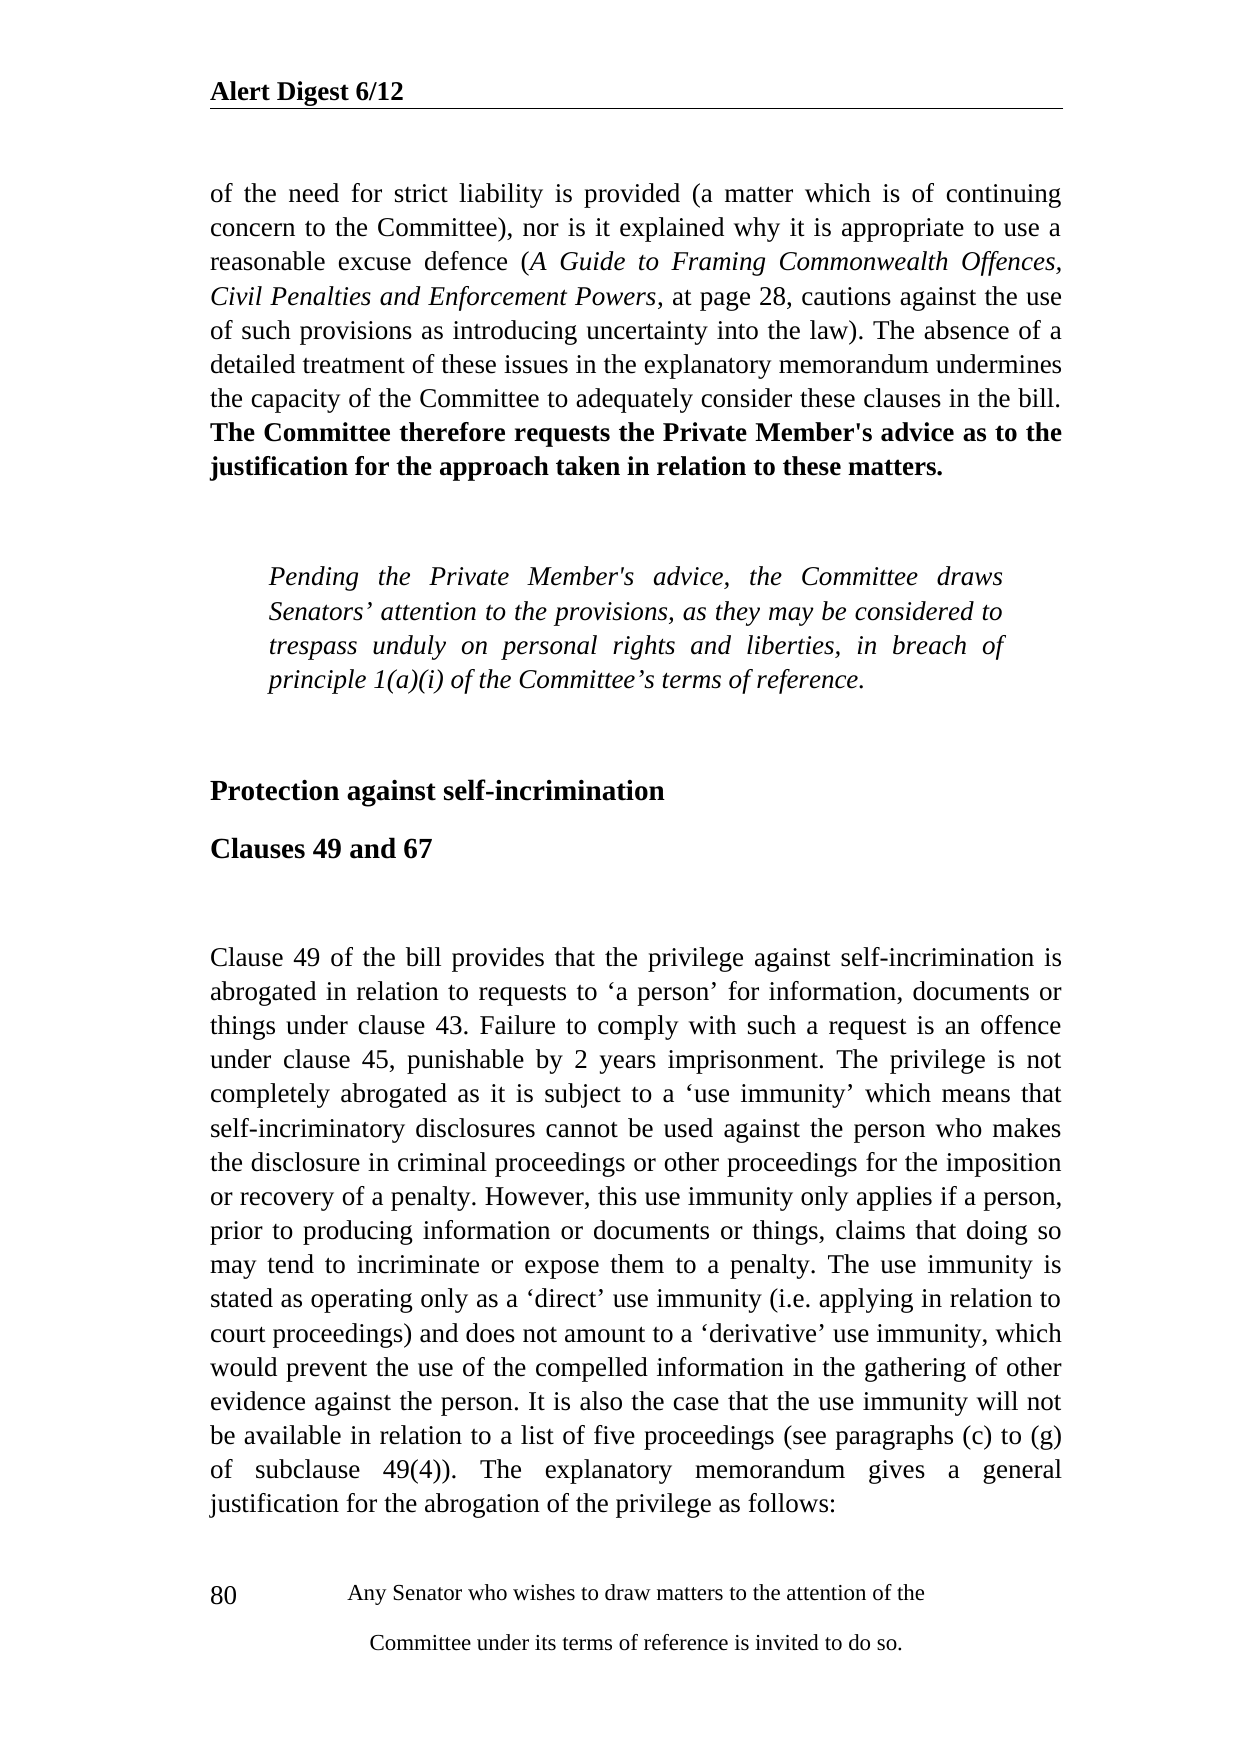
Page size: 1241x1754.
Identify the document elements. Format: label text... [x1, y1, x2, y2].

text Protection against self-incrimination [210, 773, 1063, 807]
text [210, 177, 1063, 482]
text Clause 49 of the bill provides that the privilege against self-incrimination is abrogated in relation to requests to ‘a person’ for information, documents or things under clause 43. Failure to comply with such a request is an offence under clause 45, punishable by 2 years imprisonment. The privilege is not completely abrogated as it is subject to a ‘use immunity’ which means that self-incriminatory disclosures cannot be used against the person who makes the disclosure in criminal proceedings or other proceedings for the imposition or recovery of a penalty. However, this use immunity only applies if a person, prior to producing information or documents or things, claims that doing so may tend to incriminate or expose them to a penalty. The use immunity is stated as operating only as a ‘direct’ use immunity (i.e. applying in relation to court proceedings) and does not amount to a ‘derivative’ use immunity, which would prevent the use of the compelled information in the gathering of other evidence against the person. It is also the case that the use immunity will not be available in relation to a list of five proceedings (see paragraphs (c) to (g) of subclause 49(4)). The explanatory memorandum gives a general justification for the abrogation of the privilege as follows: [210, 941, 1063, 1519]
text Pending the Private Member's advice, the Committee draws Senators’ attention to the provisions, as they may be considered to trespass unduly on personal rights and liberties, in breach of principle 1(a)(i) of the Committee’s terms of reference. [269, 561, 1004, 694]
text Clauses 49 and 67 [210, 831, 1063, 864]
